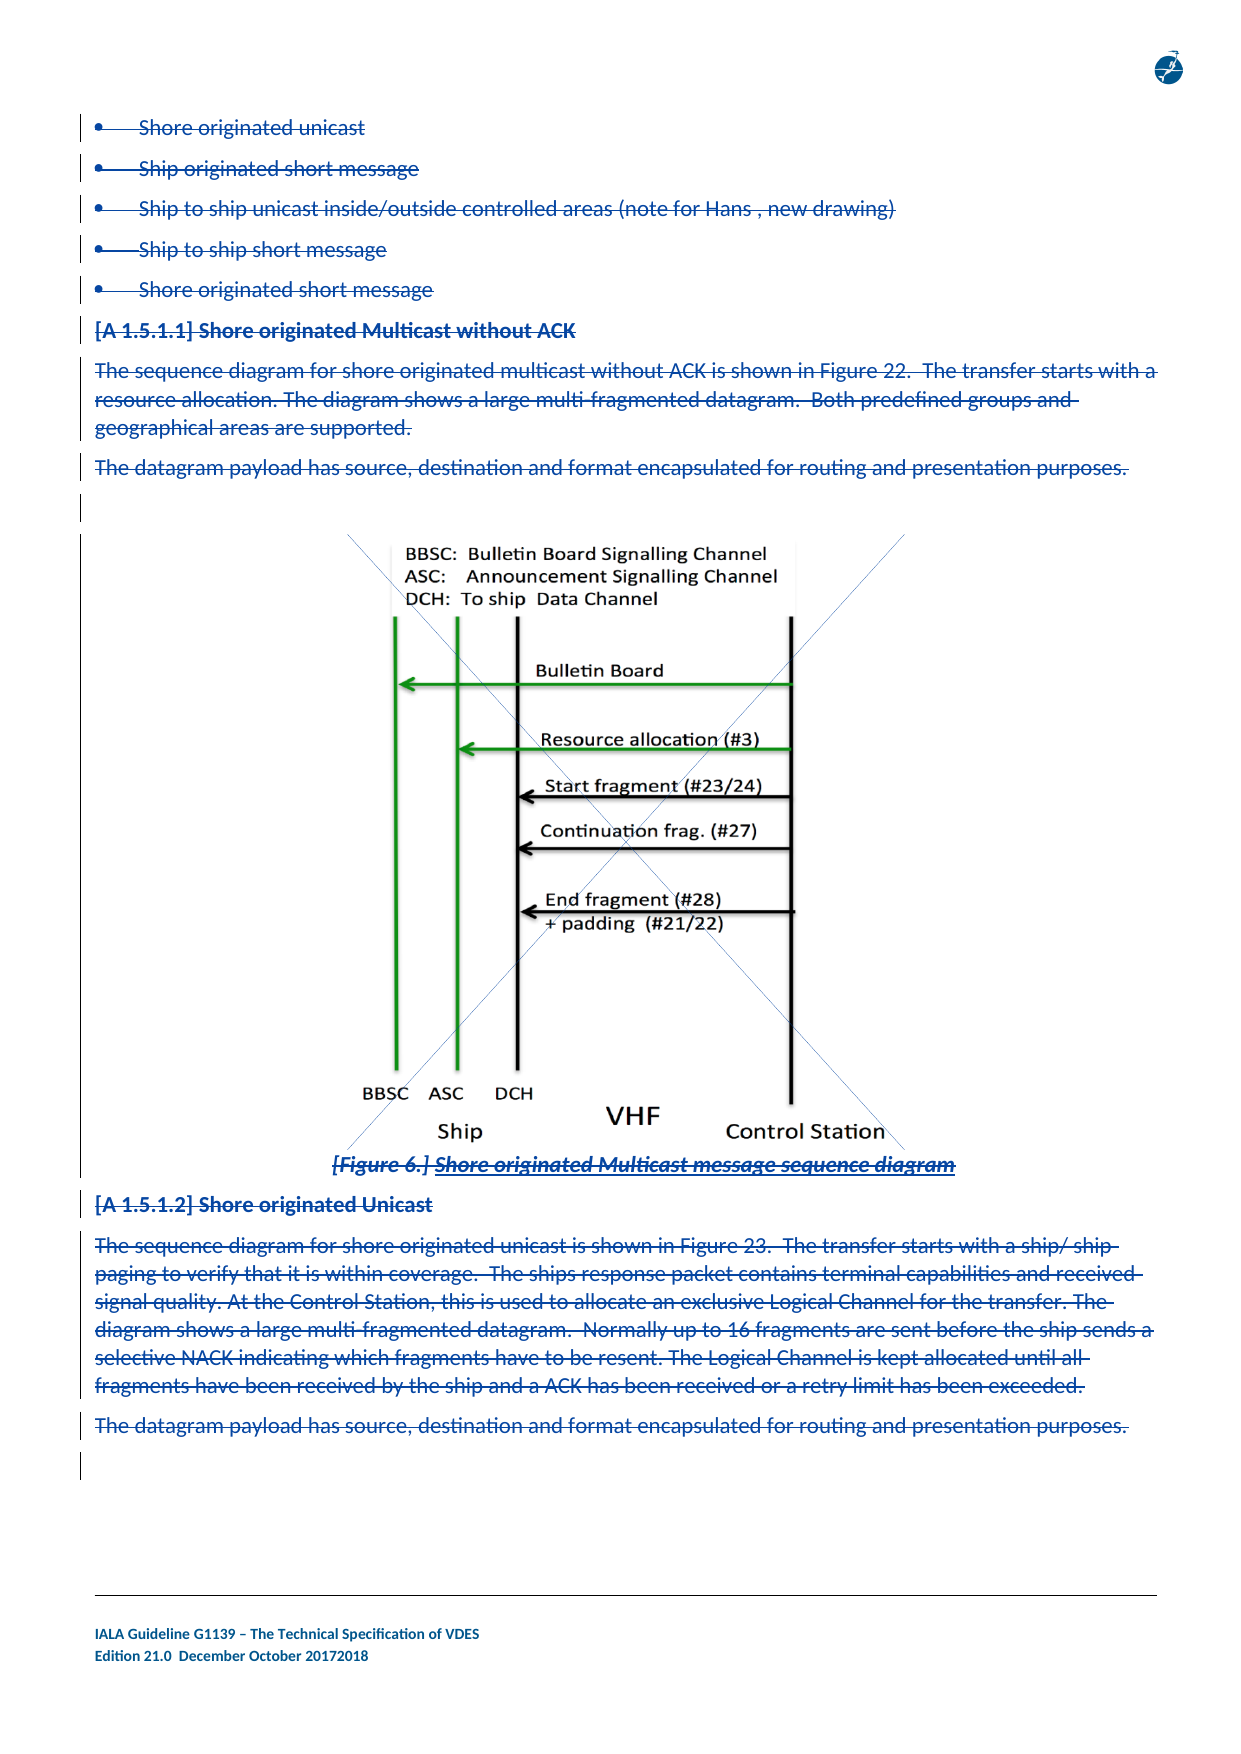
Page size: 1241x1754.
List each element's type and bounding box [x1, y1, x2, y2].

picture [1123, 0, 1241, 119]
picture [349, 844, 903, 1150]
picture [628, 535, 905, 1149]
picture [347, 535, 624, 1149]
picture [349, 534, 903, 840]
